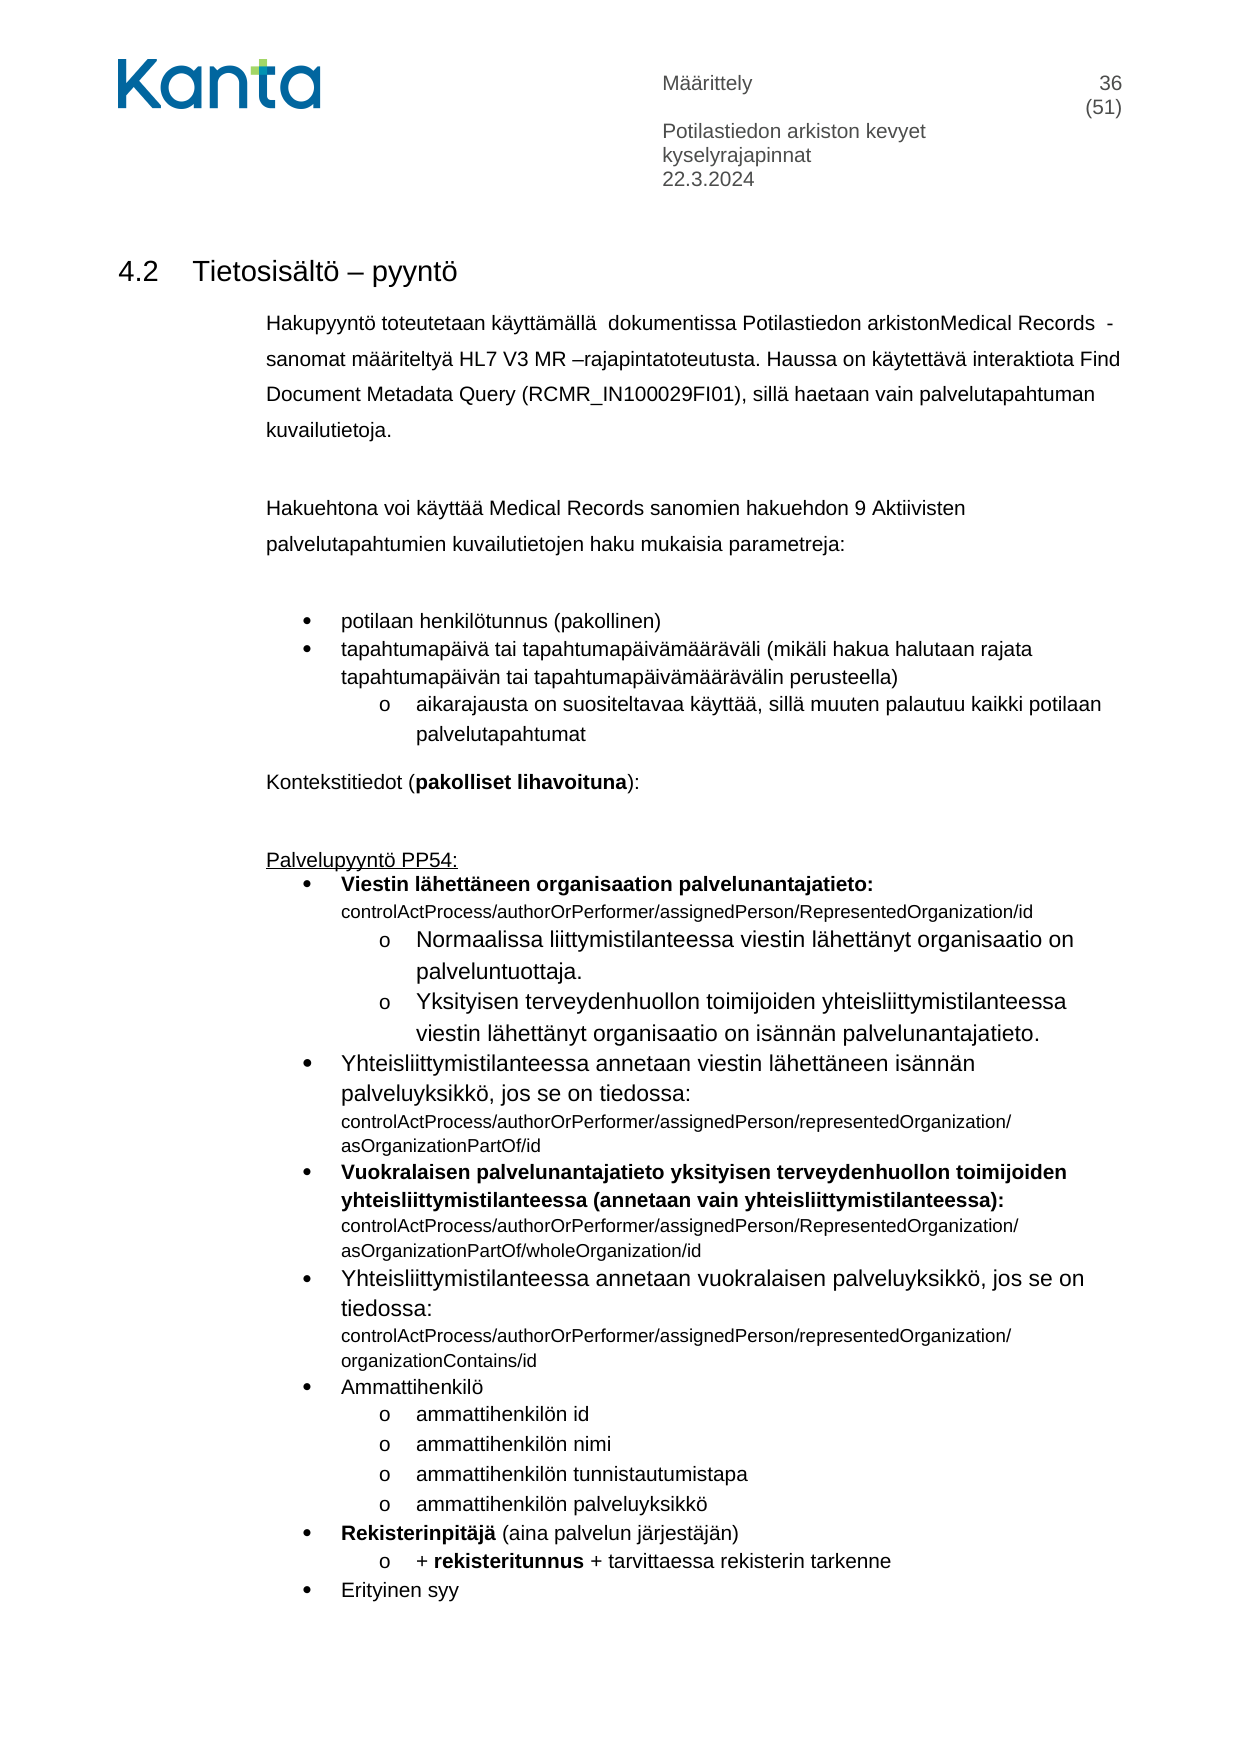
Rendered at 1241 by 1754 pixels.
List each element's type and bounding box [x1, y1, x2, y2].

picture [118, 59, 321, 109]
